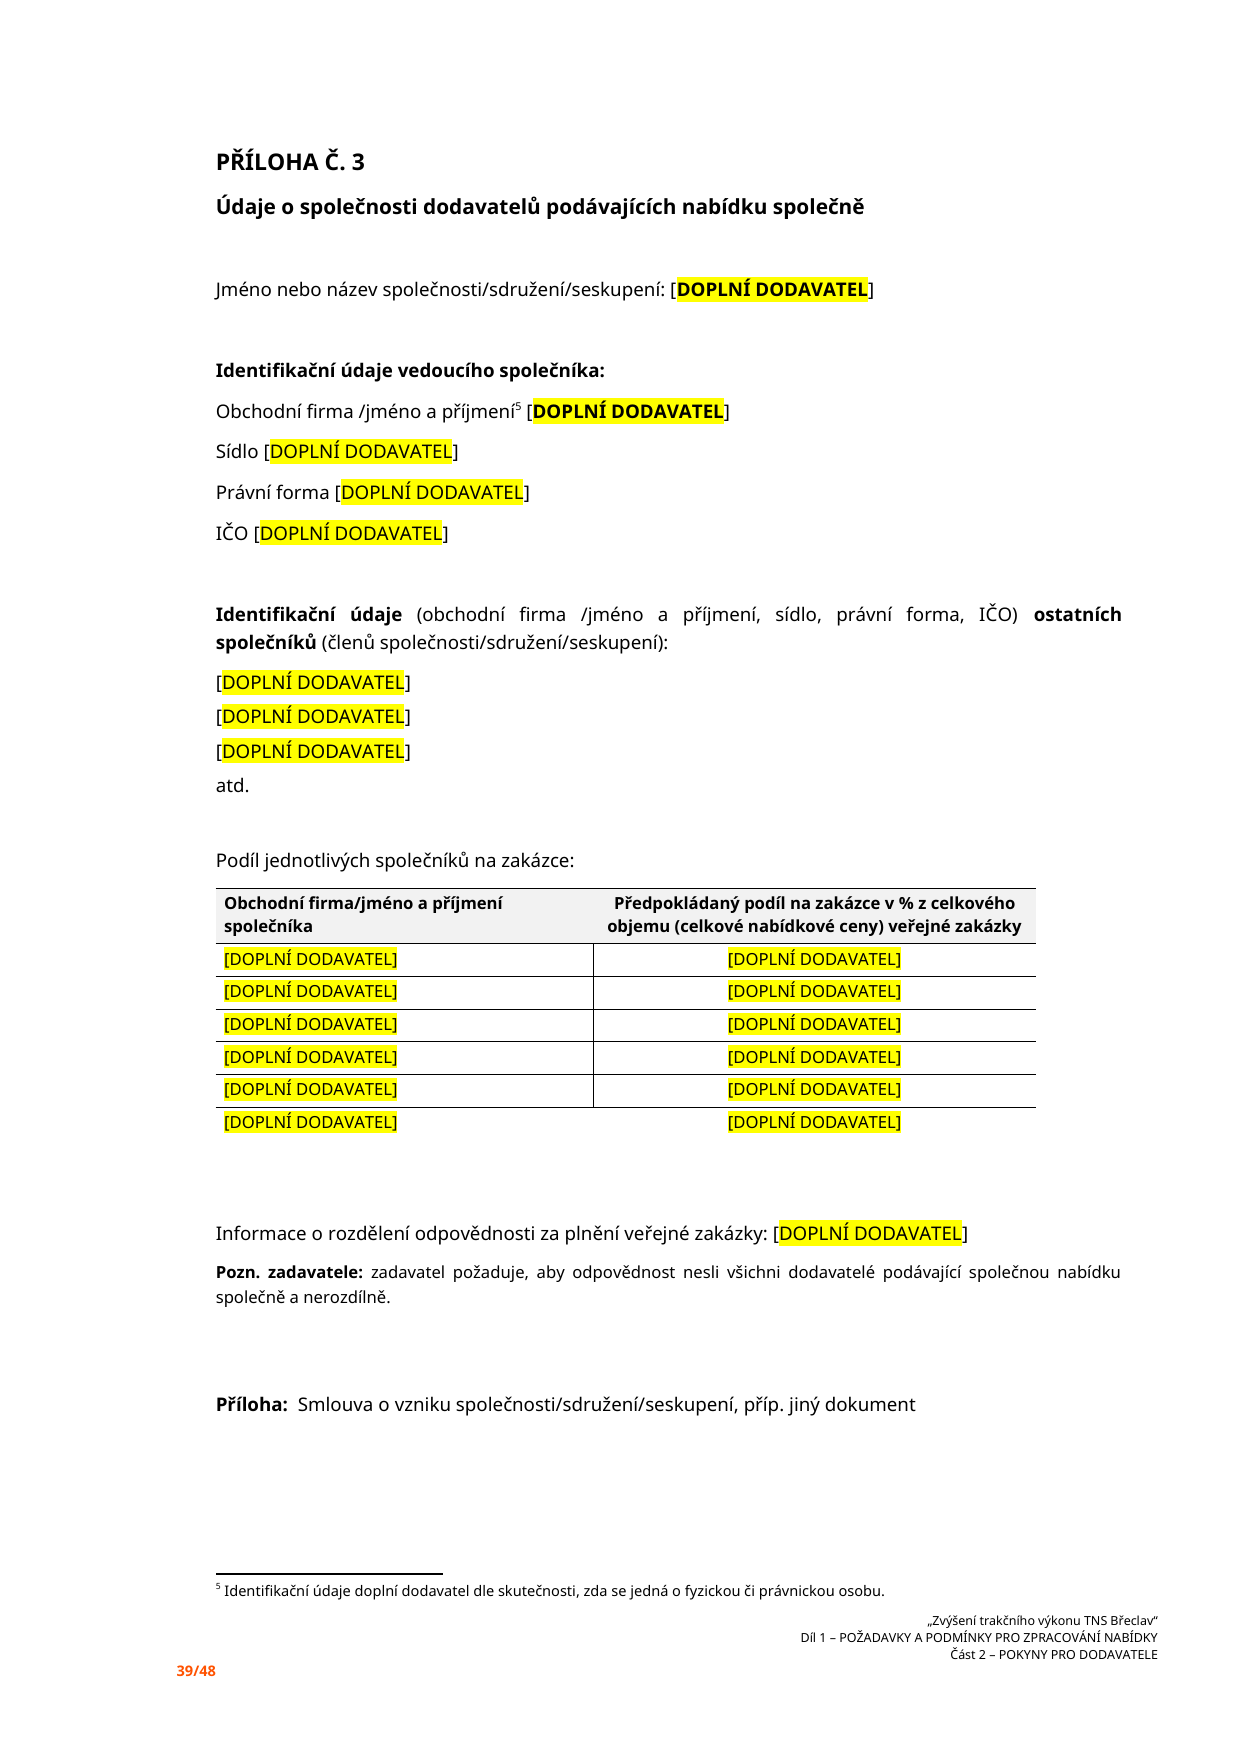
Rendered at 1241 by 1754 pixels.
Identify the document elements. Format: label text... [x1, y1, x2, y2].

text Obchodní firma /jméno a příjmení [DOPLNÍ DODAVATEL] [724, 398, 1122, 424]
text Identifikační údaje vedoucího společníka: [216, 358, 1122, 383]
text Podíl jednotlivých společníků na zakázce: [216, 847, 1122, 873]
text Informace o rozdělení odpovědnosti za plnění veřejné zakázky: [DOPLNÍ DODAVATEL] [216, 1220, 779, 1246]
table_cell [DOPLNÍ DODAVATEL] [594, 1010, 1036, 1041]
text Údaje o společnosti dodavatelů podávajících nabídku společně [216, 192, 1122, 221]
text Příloha: Smlouva o vzniku společnosti/sdružení/seskupení, příp. jiný dokument [216, 1392, 1122, 1417]
text Obchodní firma /jméno a příjmení [DOPLNÍ DODAVATEL] [216, 398, 533, 424]
table_cell [DOPLNÍ DODAVATEL] [216, 1042, 593, 1074]
text Jméno nebo název společnosti/sdružení/seskupení: [DOPLNÍ DODAVATEL] [868, 277, 1122, 302]
table_cell [DOPLNÍ DODAVATEL] [594, 944, 1036, 976]
text Právní forma [DOPLNÍ DODAVATEL] [216, 479, 341, 505]
text [DOPLNÍ DODAVATEL] [404, 704, 1122, 729]
table_cell [DOPLNÍ DODAVATEL] [216, 1075, 593, 1107]
table_cell [DOPLNÍ DODAVATEL] [594, 977, 1036, 1008]
table_cell [DOPLNÍ DODAVATEL] [594, 1075, 1036, 1107]
text IČO [DOPLNÍ DODAVATEL] [442, 520, 1122, 545]
text Právní forma [DOPLNÍ DODAVATEL] [523, 479, 1122, 505]
table_header Předpokládaný podíl na zakázce v % z celkového objemu (celkové nabídkové ceny) veřejné zakázky [593, 889, 1036, 943]
table_cell [DOPLNÍ DODAVATEL] [216, 1108, 593, 1139]
table_cell [DOPLNÍ DODAVATEL] [216, 1010, 593, 1041]
text atd. [216, 772, 1122, 798]
text Jméno nebo název společnosti/sdružení/seskupení: [DOPLNÍ DODAVATEL] [216, 277, 677, 302]
text Identifikační údaje (obchodní firma /jméno a příjmení, sídlo, právní forma, IČO) ostatních společníků (členů společnosti/sdružení/seskupení): [216, 601, 1122, 654]
table_cell [DOPLNÍ DODAVATEL] [216, 944, 593, 976]
table_cell [DOPLNÍ DODAVATEL] [216, 977, 593, 1008]
table_cell [DOPLNÍ DODAVATEL] [593, 1108, 1036, 1139]
table_header Obchodní firma/jméno a příjmení společníka [216, 889, 593, 943]
text [DOPLNÍ DODAVATEL] [404, 738, 1122, 763]
text [DOPLNÍ DODAVATEL] [216, 669, 1122, 695]
text Příloha č. 3 [216, 146, 1122, 177]
table_cell [DOPLNÍ DODAVATEL] [594, 1042, 1036, 1074]
text Sídlo [DOPLNÍ DODAVATEL] [452, 439, 1122, 464]
text Pozn. zadavatele: zadavatel požaduje, aby odpovědnost nesli všichni dodavatelé podávající společnou nabídku společně a nerozdílně. [216, 1261, 1122, 1308]
